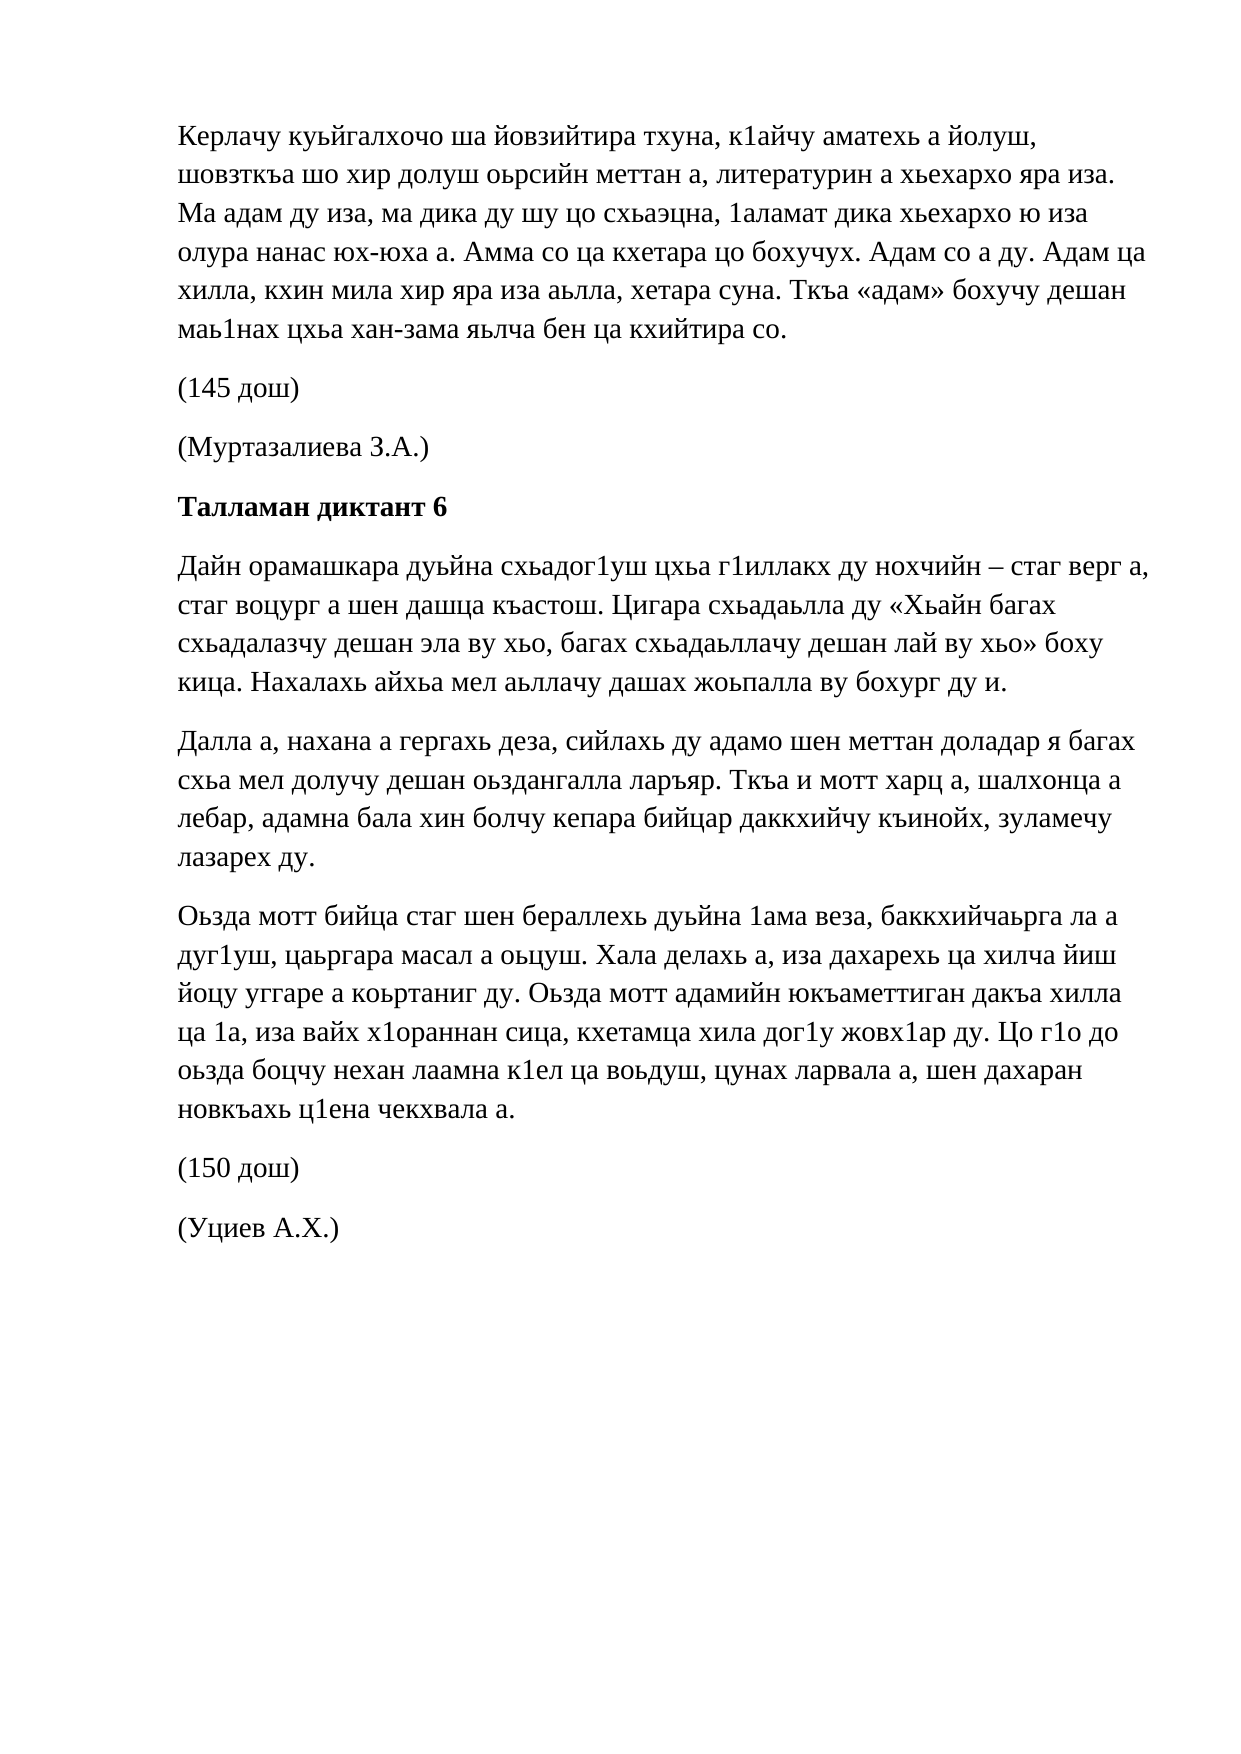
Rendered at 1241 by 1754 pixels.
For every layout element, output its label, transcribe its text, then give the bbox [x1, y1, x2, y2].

text Дайн орамашкара дуьйна схьадог1уш цхьа г1иллакх ду нохчийн – стаг верг а, стаг воцург а шен дашца къастош. Цигара схьадаьлла ду «Хьайн багах схьадалазчу дешан эла ву хьо, багах схьадаьллачу дешан лай ву хьо» боху кица. Нахалахь айхьа мел аьллачу дашах жоьпалла ву бохург ду и. [177, 548, 1152, 697]
text Талламан диктант 6 [177, 489, 1152, 522]
text (150 дош) [177, 1150, 1152, 1184]
text Оьзда мотт бийца стаг шен бераллехь дуьйна 1ама веза, баккхийчаьрга ла а дуг1уш, цаьргара масал а оьцуш. Хала делахь а, иза дахарехь ца хилча йиш йоцу уггаре а коьртаниг ду. Оьзда мотт адамийн юкъаметтиган дакъа хилла ца 1а, иза вайх х1ораннан сица, кхетамца хила дог1у жовх1ар ду. Цо г1о до оьзда боцчу нехан лаамна к1ел ца воьдуш, цунах ларвала а, шен дахаран новкъахь ц1ена чекхвала а. [177, 898, 1152, 1124]
text Керлачу куьйгалхочо ша йовзийтира тхуна, к1айчу аматехь а йолуш, шовзткъа шо хир долуш оьрсийн меттан а, литературин а хьехархо яра иза. Ма адам ду иза, ма дика ду шу цо схьаэцна, 1аламат дика хьехархо ю иза олура нанас юх-юха а. Амма со ца кхетара цо бохучух. Адам со а ду. Адам ца хилла, кхин мила хир яра иза аьлла, хетара суна. Ткъа «адам» бохучу дешан маь1нах цхьа хан-зама яьлча бен ца кхийтира со. [177, 118, 1152, 344]
text Далла а, нахана а гергахь деза, сийлахь ду адамо шен меттан доладар я багах схьа мел долучу дешан оьздангалла ларъяр. Ткъа и мотт харц а, шалхонца а лебар, адамна бала хин болчу кепара бийцар даккхийчу къинойх, зуламечу лазарех ду. [177, 723, 1152, 872]
text (Уциев А.Х.) [177, 1210, 1152, 1243]
text (145 дош) [177, 370, 1152, 404]
text (Муртазалиева З.А.) [177, 429, 1152, 463]
